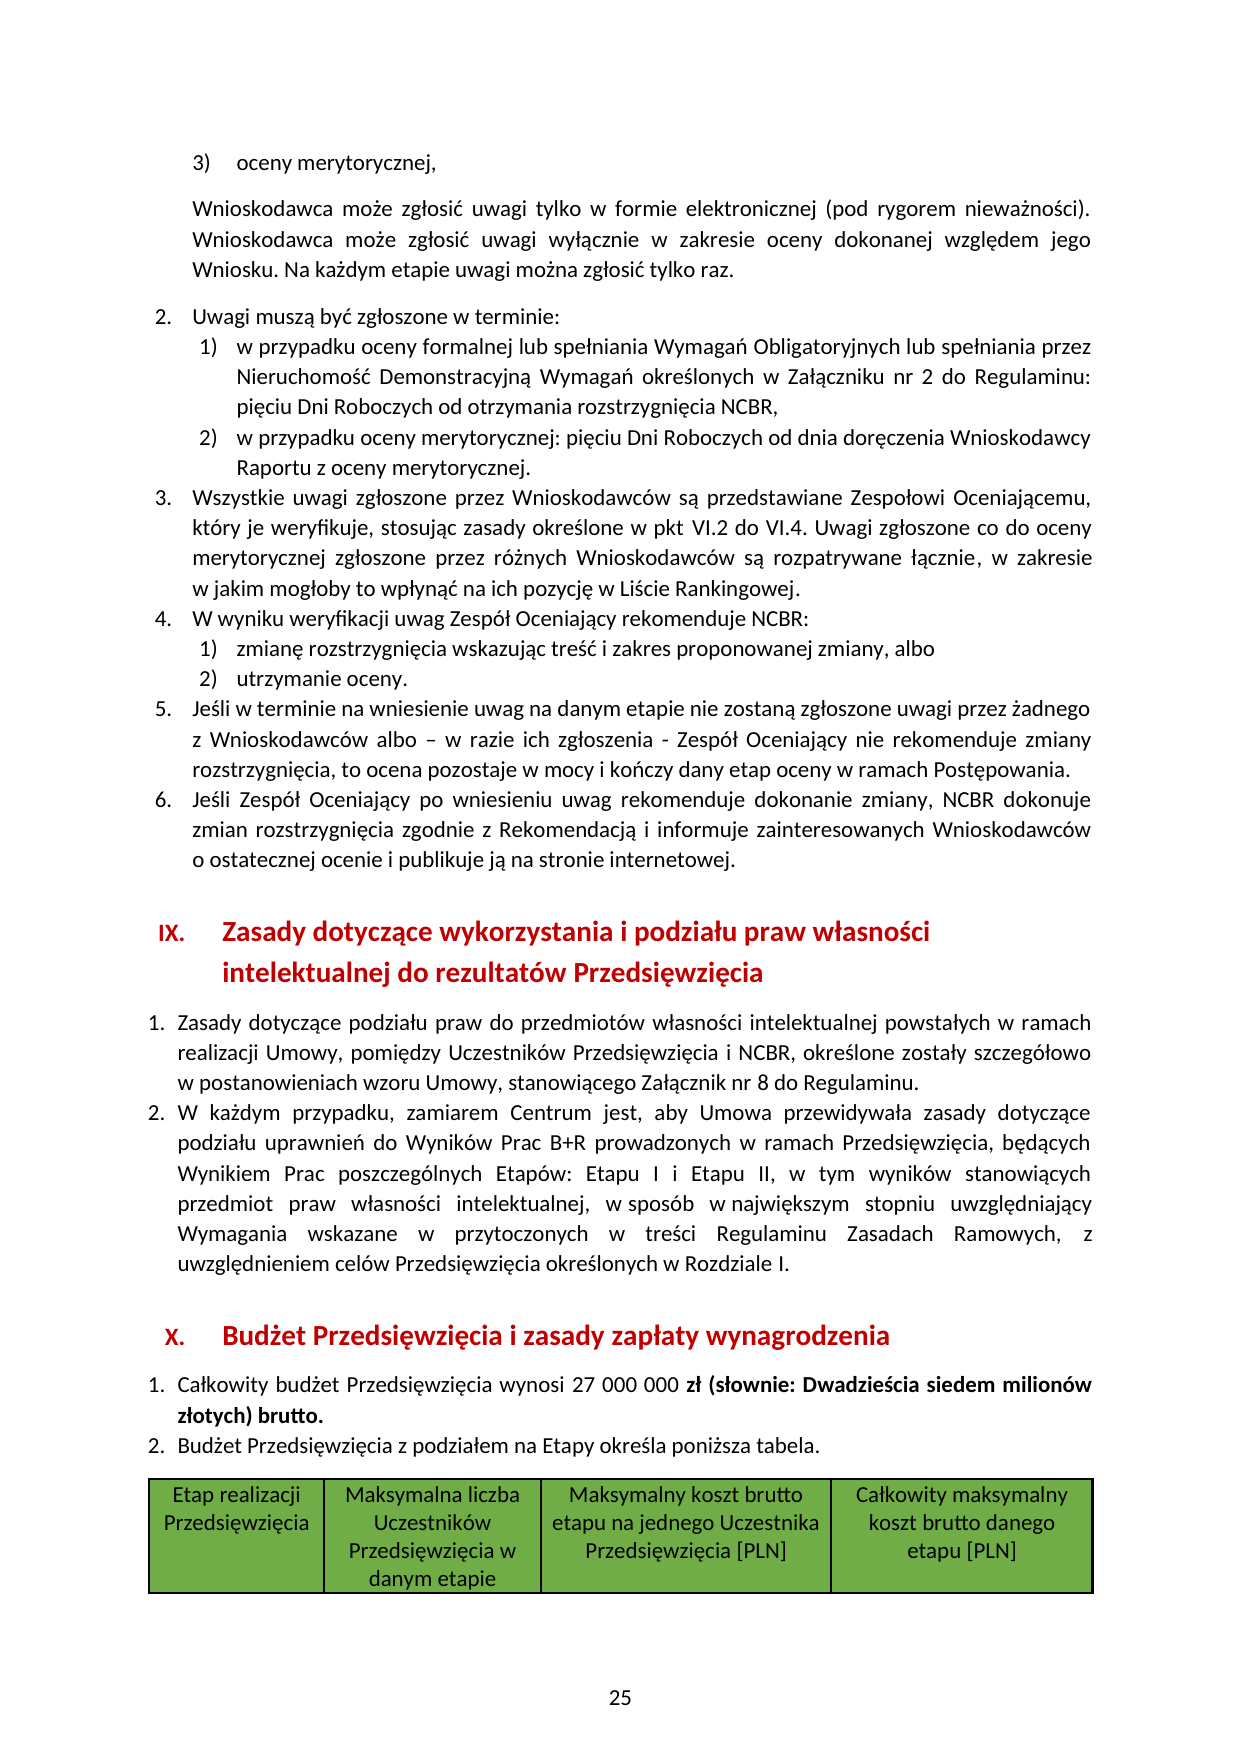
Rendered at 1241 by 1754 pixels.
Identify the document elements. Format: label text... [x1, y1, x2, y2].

list W każdym przypadku, zamiarem Centrum jest, aby Umowa przewidywała zasady dotyczące podziału uprawnień do Wyników Prac B+R prowadzonych w ramach Przedsięwzięcia, będących Wynikiem Prac poszczególnych Etapów: Etapu I i Etapu II, w tym wyników stanowiących przedmiot praw własności intelektualnej, w sposób w największym stopniu uwzględniający Wymagania wskazane w przytoczonych w treści Regulaminu Zasadach Ramowych, z uwzględnieniem celów Przedsięwzięcia określonych w Rozdziale I. [148, 1098, 1092, 1277]
list Wszystkie uwagi zgłoszone przez Wnioskodawców są przedstawiane Zespołowi Oceniającemu, który je weryfikuje, stosując zasady określone w pkt 6.2 do 6.4. Uwagi zgłoszone co do oceny merytorycznej zgłoszone przez różnych Wnioskodawców są rozpatrywane łącznie, w zakresie w jakim mogłoby to wpłynąć na ich pozycję w Liście Rankingowej. [154, 483, 1092, 602]
list oceny merytorycznej, [192, 148, 1092, 176]
subtitle Zasady dotyczące wykorzystania i podziału praw własności intelektualnej do rezultatów Przedsięwzięcia [185, 913, 1092, 990]
list Jeśli Zespół Oceniający po wniesieniu uwag rekomenduje dokonanie zmiany, NCBR dokonuje zmian rozstrzygnięcia zgodnie z Rekomendacją i informuje zainteresowanych Wnioskodawców o ostatecznej ocenie i publikuje ją na stronie internetowej. [154, 785, 1092, 874]
table_header Całkowity maksymalny koszt brutto danego etapu [PLN] [832, 1480, 1091, 1592]
list utrzymanie oceny. [199, 664, 1092, 692]
list W wyniku weryfikacji uwag Zespół Oceniający rekomenduje NCBR: [154, 604, 1092, 632]
table_header Maksymalny koszt brutto etapu na jednego Uczestnika Przedsięwzięcia [PLN] [542, 1480, 830, 1592]
subtitle Budżet Przedsięwzięcia i zasady zapłaty wynagrodzenia [185, 1317, 1092, 1353]
list w przypadku oceny formalnej lub spełniania Wymagań Obligatoryjnych lub spełniania przez Nieruchomość Demonstracyjną Wymagań określonych w Załączniku nr 2 do Regulaminu: pięciu Dni Roboczych od otrzymania rozstrzygnięcia NCBR, [199, 332, 1092, 421]
table_header Maksymalna liczba Uczestników Przedsięwzięcia w danym etapie [325, 1480, 540, 1592]
table_header Etap realizacji Przedsięwzięcia [150, 1480, 323, 1592]
list w przypadku oceny merytorycznej: pięciu Dni Roboczych od dnia doręczenia Wnioskodawcy Raportu z oceny merytorycznej. [199, 423, 1092, 481]
list Całkowity budżet Przedsięwzięcia wynosi 27 000 000 zł (słownie: Dwadzieścia siedem milionów złotych) brutto. [148, 1371, 1092, 1429]
list zmianę rozstrzygnięcia wskazując treść i zakres proponowanej zmiany, albo [199, 634, 1092, 662]
list Jeśli w terminie na wniesienie uwag na danym etapie nie zostaną zgłoszone uwagi przez żadnego z Wnioskodawców albo – w razie ich zgłoszenia - Zespół Oceniający nie rekomenduje zmiany rozstrzygnięcia, to ocena pozostaje w mocy i kończy dany etap oceny w ramach Postępowania. [154, 694, 1092, 783]
text Wnioskodawca może zgłosić uwagi tylko w formie elektronicznej (pod rygorem nieważności). Wnioskodawca może zgłosić uwagi wyłącznie w zakresie oceny dokonanej względem jego Wniosku. Na każdym etapie uwagi można zgłosić tylko raz. [192, 194, 1092, 283]
list Uwagi muszą być zgłoszone w terminie: [154, 302, 1092, 330]
list Zasady dotyczące podziału praw do przedmiotów własności intelektualnej powstałych w ramach realizacji Umowy, pomiędzy Uczestników Przedsięwzięcia i NCBR, określone zostały szczegółowo w postanowieniach wzoru Umowy, stanowiącego Załącznik nr 8 do Regulaminu. [148, 1008, 1092, 1096]
list Budżet Przedsięwzięcia z podziałem na Etapy określa poniższa tabela. [148, 1431, 1092, 1459]
